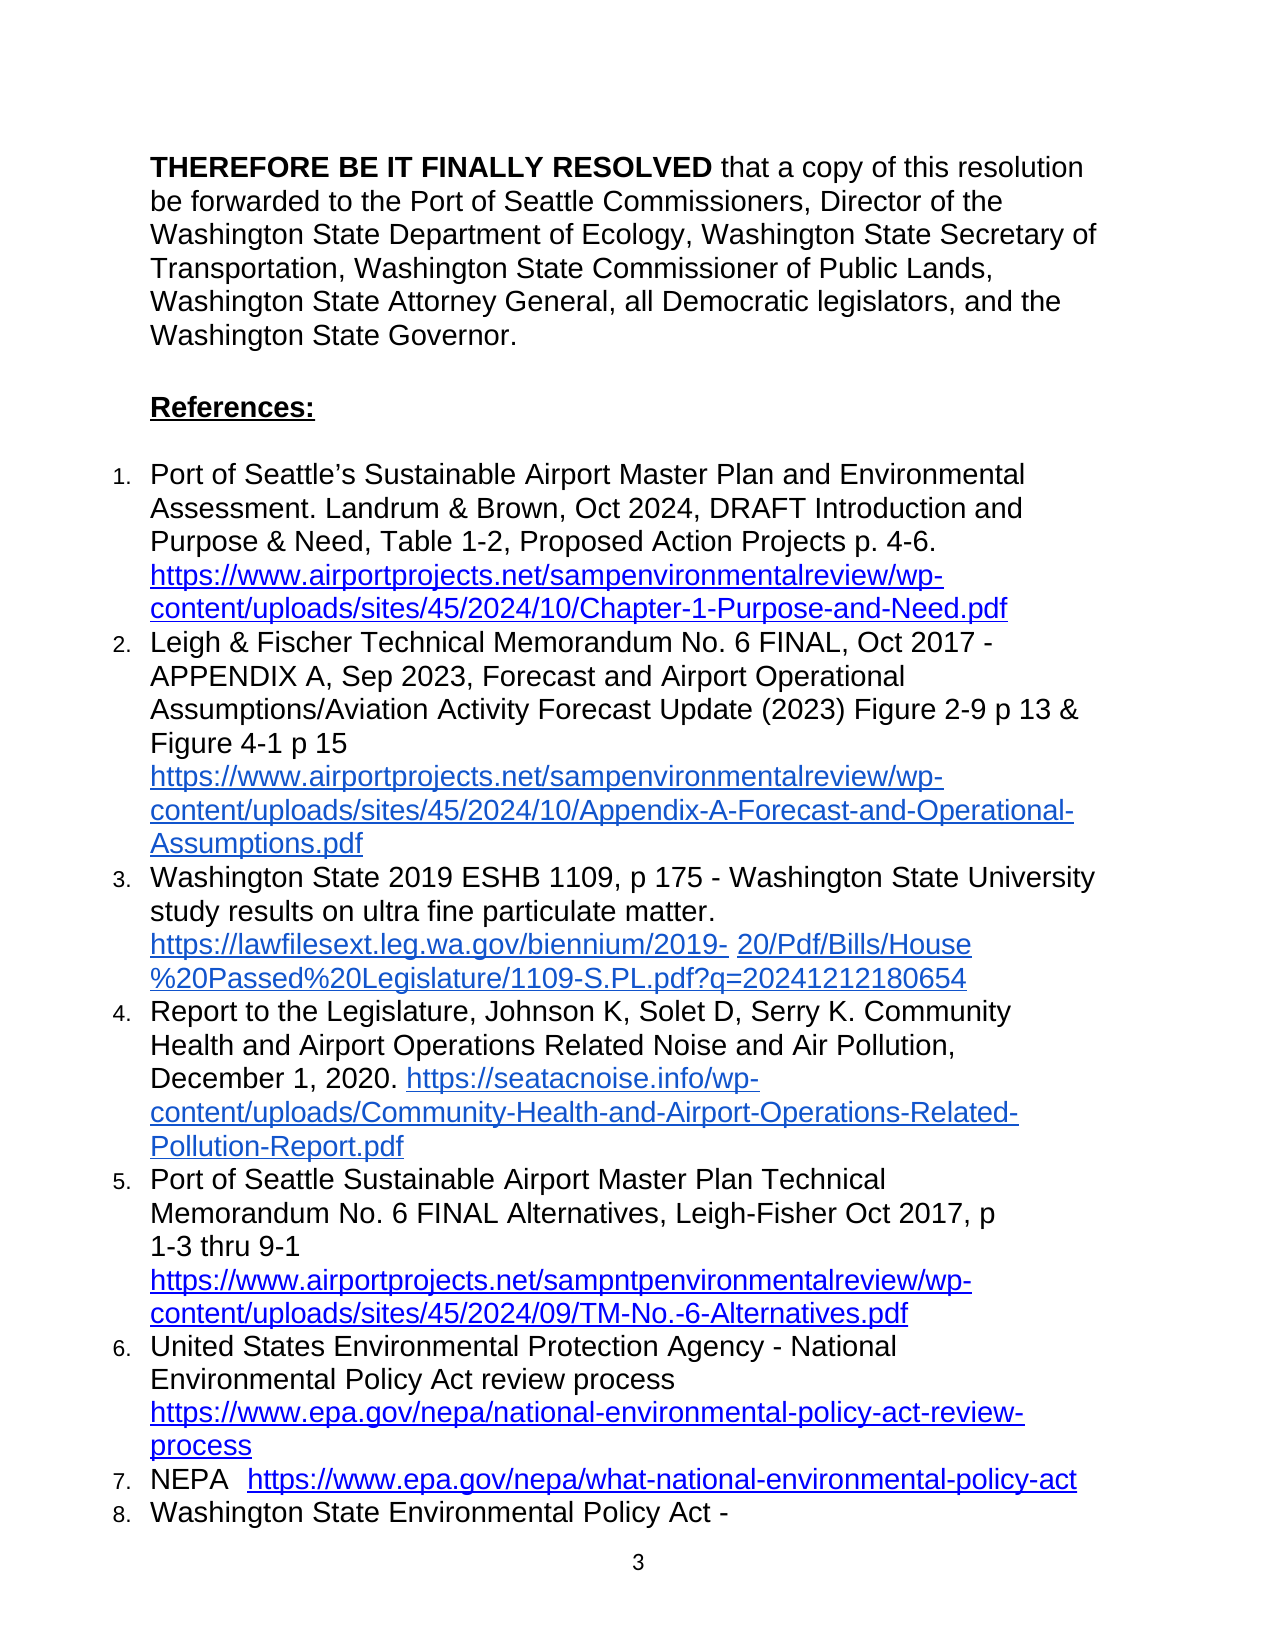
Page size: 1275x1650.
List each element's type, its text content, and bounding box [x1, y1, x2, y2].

list Port of Seattle’s Sustainable Airport Master Plan and Environmental Assessment. Landrum & Brown, Oct 2024, DRAFT Introduction and Purpose & Need, Table 1-2, Proposed Action Projects p. 4-6. https://www.airportprojects.net/sampenvironmentalreview/wp- content/uploads/sites/45/2024/10/Chapter-1-Purpose-and-Need.pdf [112, 457, 1095, 625]
list United States Environmental Protection Agency - National Environmental Policy Act review process https://www.epa.gov/nepa/national-environmental-policy-act-review-process [112, 1330, 1070, 1461]
list NEPA https://www.epa.gov/nepa/what-national-environmental-policy-act [112, 1462, 1135, 1495]
list Port of Seattle Sustainable Airport Master Plan Technical Memorandum No. 6 FINAL Alternatives, Leigh-Fisher Oct 2017, p 1-3 thru 9-1 https://www.airportprojects.net/sampntpenvironmentalreview/wp- content/uploads/sites/45/2024/09/TM-No.-6-Alternatives.pdf [112, 1162, 1008, 1330]
list Report to the Legislature, Johnson K, Solet D, Serry K. Community Health and Airport Operations Related Noise and Air Pollution, December 1, 2020. https://seatacnoise.info/wp- content/uploads/Community-Health-and-Airport-Operations-Related-Pollution-Report.pdf [112, 994, 1078, 1162]
text References: [150, 390, 1135, 424]
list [112, 1496, 792, 1528]
list Washington State 2019 ESHB 1109, p 175 - Washington State University study results on ultra fine particulate matter. https://lawfilesext.leg.wa.gov/biennium/2019- 20/Pdf/Bills/House%20Passed%20Legislature/1109-S.PL.pdf?q=20241212180654 [112, 860, 1111, 994]
list Leigh & Fischer Technical Memorandum No. 6 FINAL, Oct 2017 - APPENDIX A, Sep 2023, Forecast and Airport Operational Assumptions/Aviation Activity Forecast Update (2023) Figure 2-9 p 13 & Figure 4-1 p 15 https://www.airportprojects.net/sampenvironmentalreview/wp- content/uploads/sites/45/2024/10/Appendix-A-Forecast-and-Operational-Assumptions.pdf [112, 625, 1106, 860]
text THEREFORE BE IT FINALLY RESOLVED that a copy of this resolution be forwarded to the Port of Seattle Commissioners, Director of the Washington State Department of Ecology, Washington State Secretary of Transportation, Washington State Commissioner of Public Lands, Washington State Attorney General, all Democratic legislators, and the Washington State Governor. [150, 150, 1111, 352]
